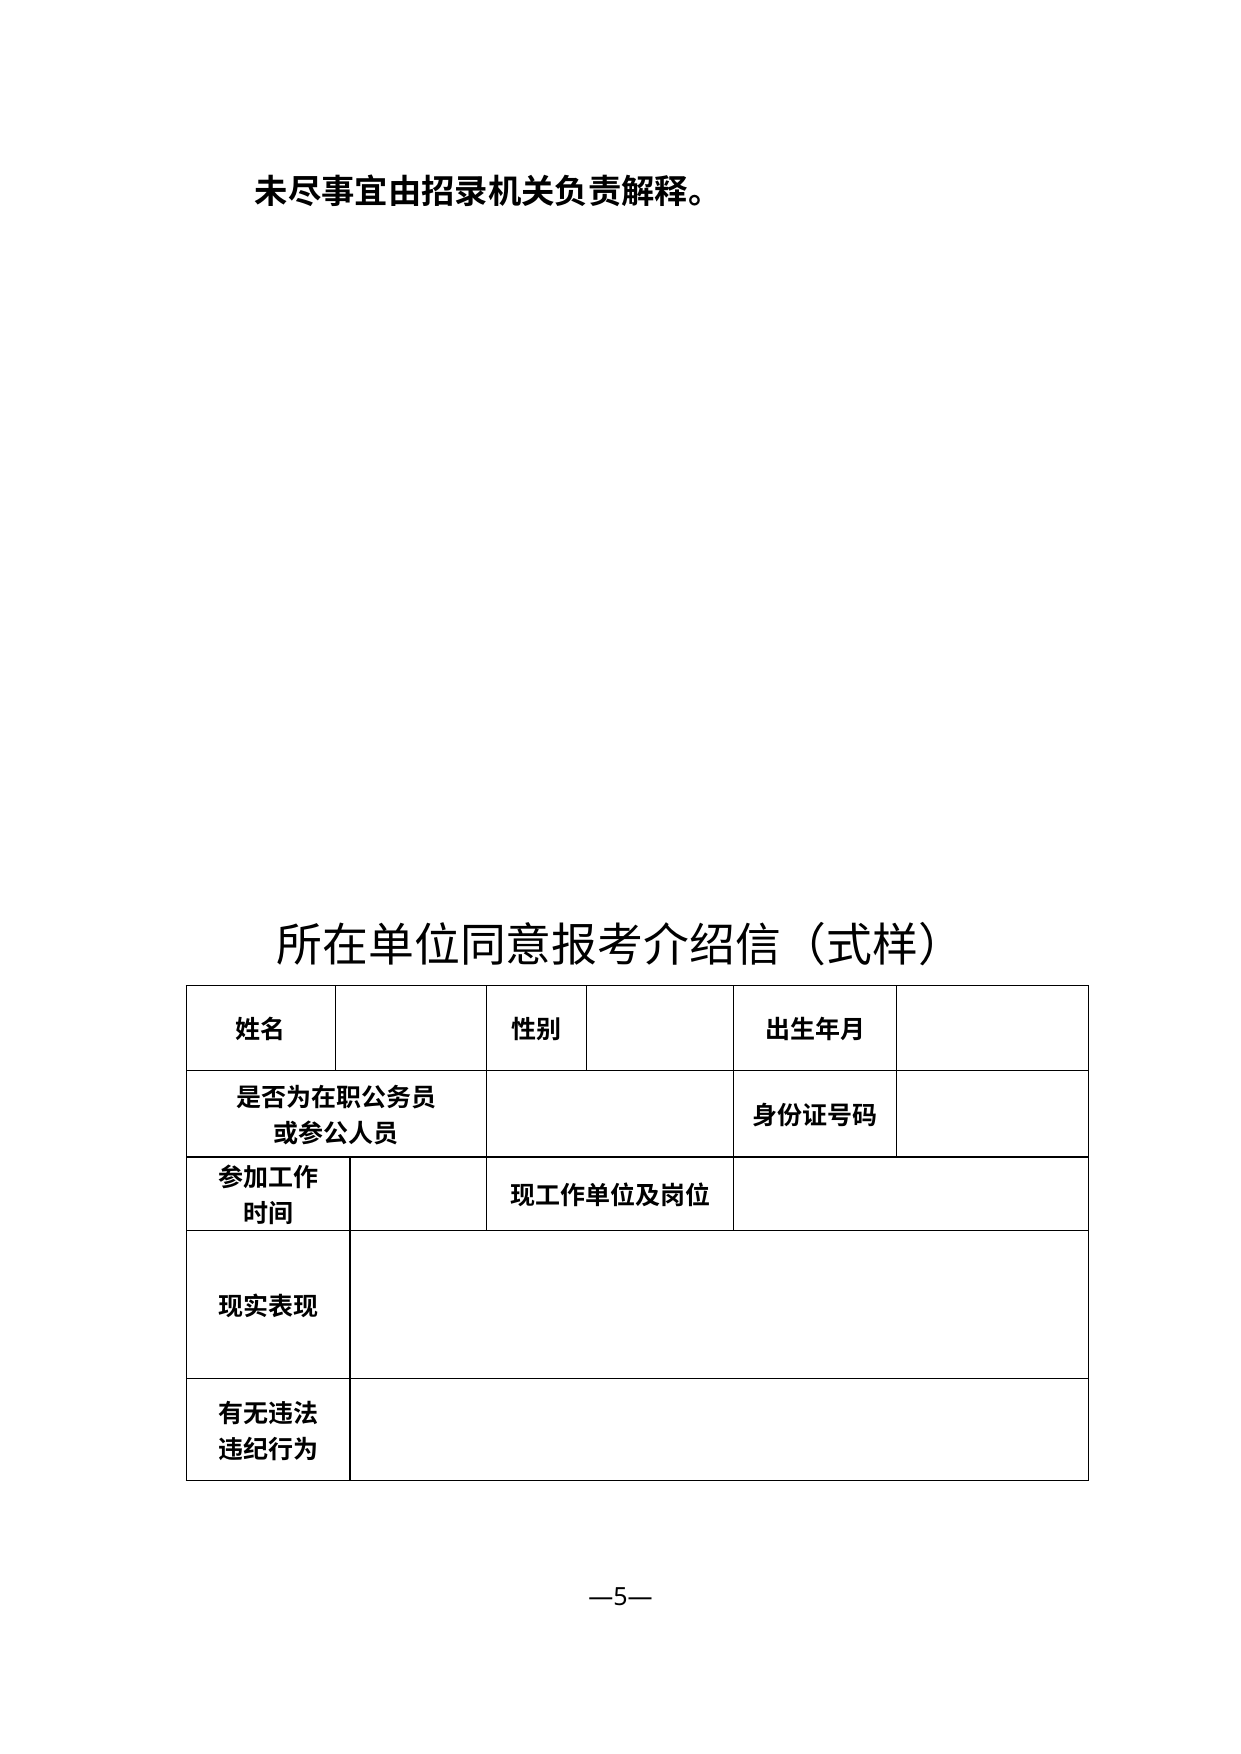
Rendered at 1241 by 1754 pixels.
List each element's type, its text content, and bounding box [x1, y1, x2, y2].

table_cell [487, 1071, 733, 1156]
table_cell [351, 1379, 1088, 1480]
table_cell [351, 1231, 1088, 1378]
text 所在单位同意报考介绍信（式样） [187, 914, 1053, 973]
text 未尽事宜由招录机关负责解释。 [187, 152, 1053, 227]
table_cell 有无违法 违纪行为 [187, 1379, 349, 1480]
table_cell 身份证号码 [734, 1071, 896, 1156]
table_cell 参加工作 时间 [187, 1158, 349, 1230]
table_cell [351, 1158, 486, 1230]
table_header 出生年月 [734, 986, 896, 1069]
table_header 性别 [487, 986, 586, 1069]
table_cell [734, 1158, 1088, 1230]
table_cell 现工作单位及岗位 [487, 1158, 733, 1230]
table_cell [897, 1071, 1088, 1156]
table_header 姓名 [187, 986, 335, 1069]
table_header [587, 986, 733, 1069]
table_cell 现实表现 [187, 1231, 349, 1378]
table_header [336, 986, 486, 1069]
table_header [897, 986, 1088, 1069]
table_cell 是否为在职公务员 或参公人员 [187, 1071, 486, 1156]
